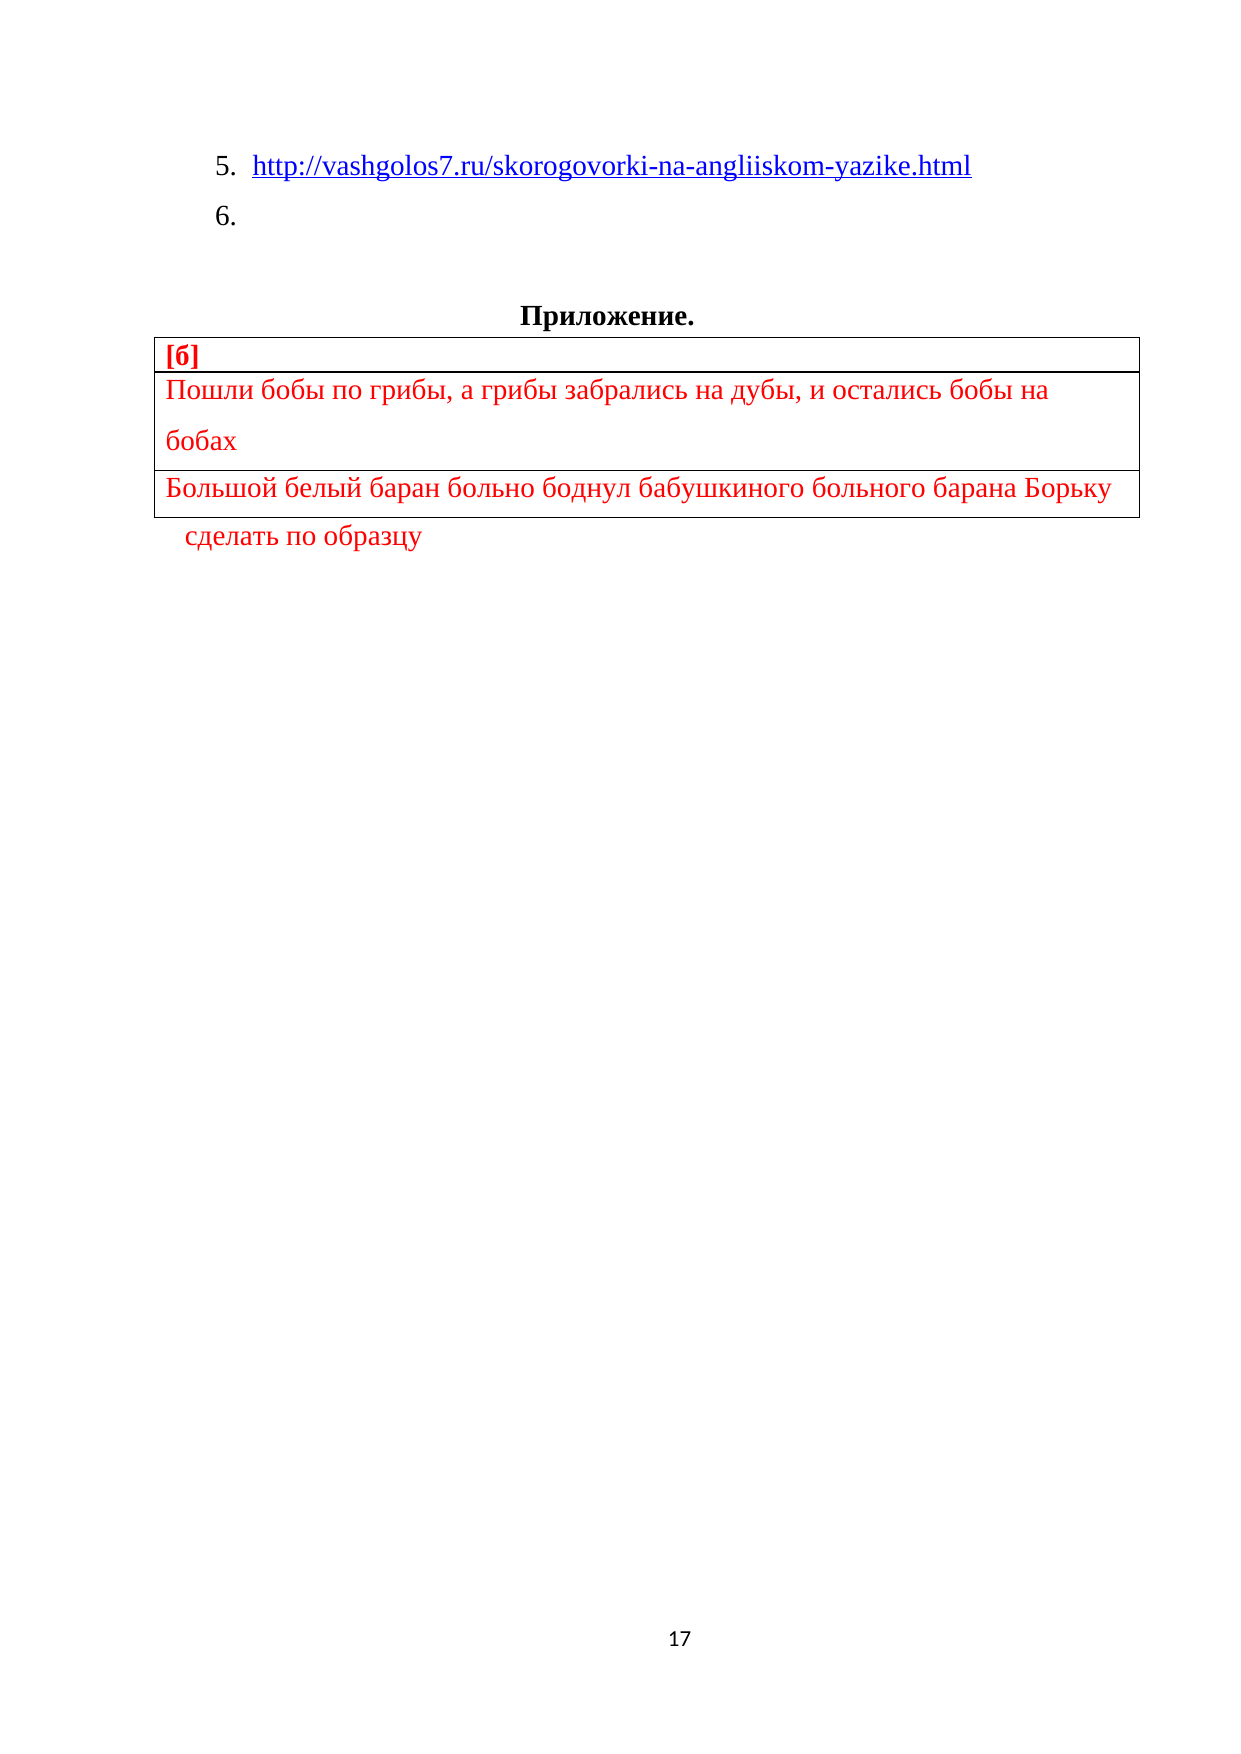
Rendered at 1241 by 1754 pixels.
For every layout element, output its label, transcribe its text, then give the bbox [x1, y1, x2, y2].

table_header [б] [155, 338, 1139, 371]
table_cell Пошли бобы по грибы, а грибы забрались на дубы, и остались бобы на бобах [155, 373, 1139, 469]
table_cell Большой белый баран больно боднул бабушкиного больного барана Борьку [155, 471, 1139, 517]
list http://vashgolos7.ru/skorogovorki-na-angliiskom-yazike.html [215, 148, 1181, 181]
text сделать по образцу [177, 518, 1181, 552]
subtitle Приложение. [177, 298, 1181, 332]
